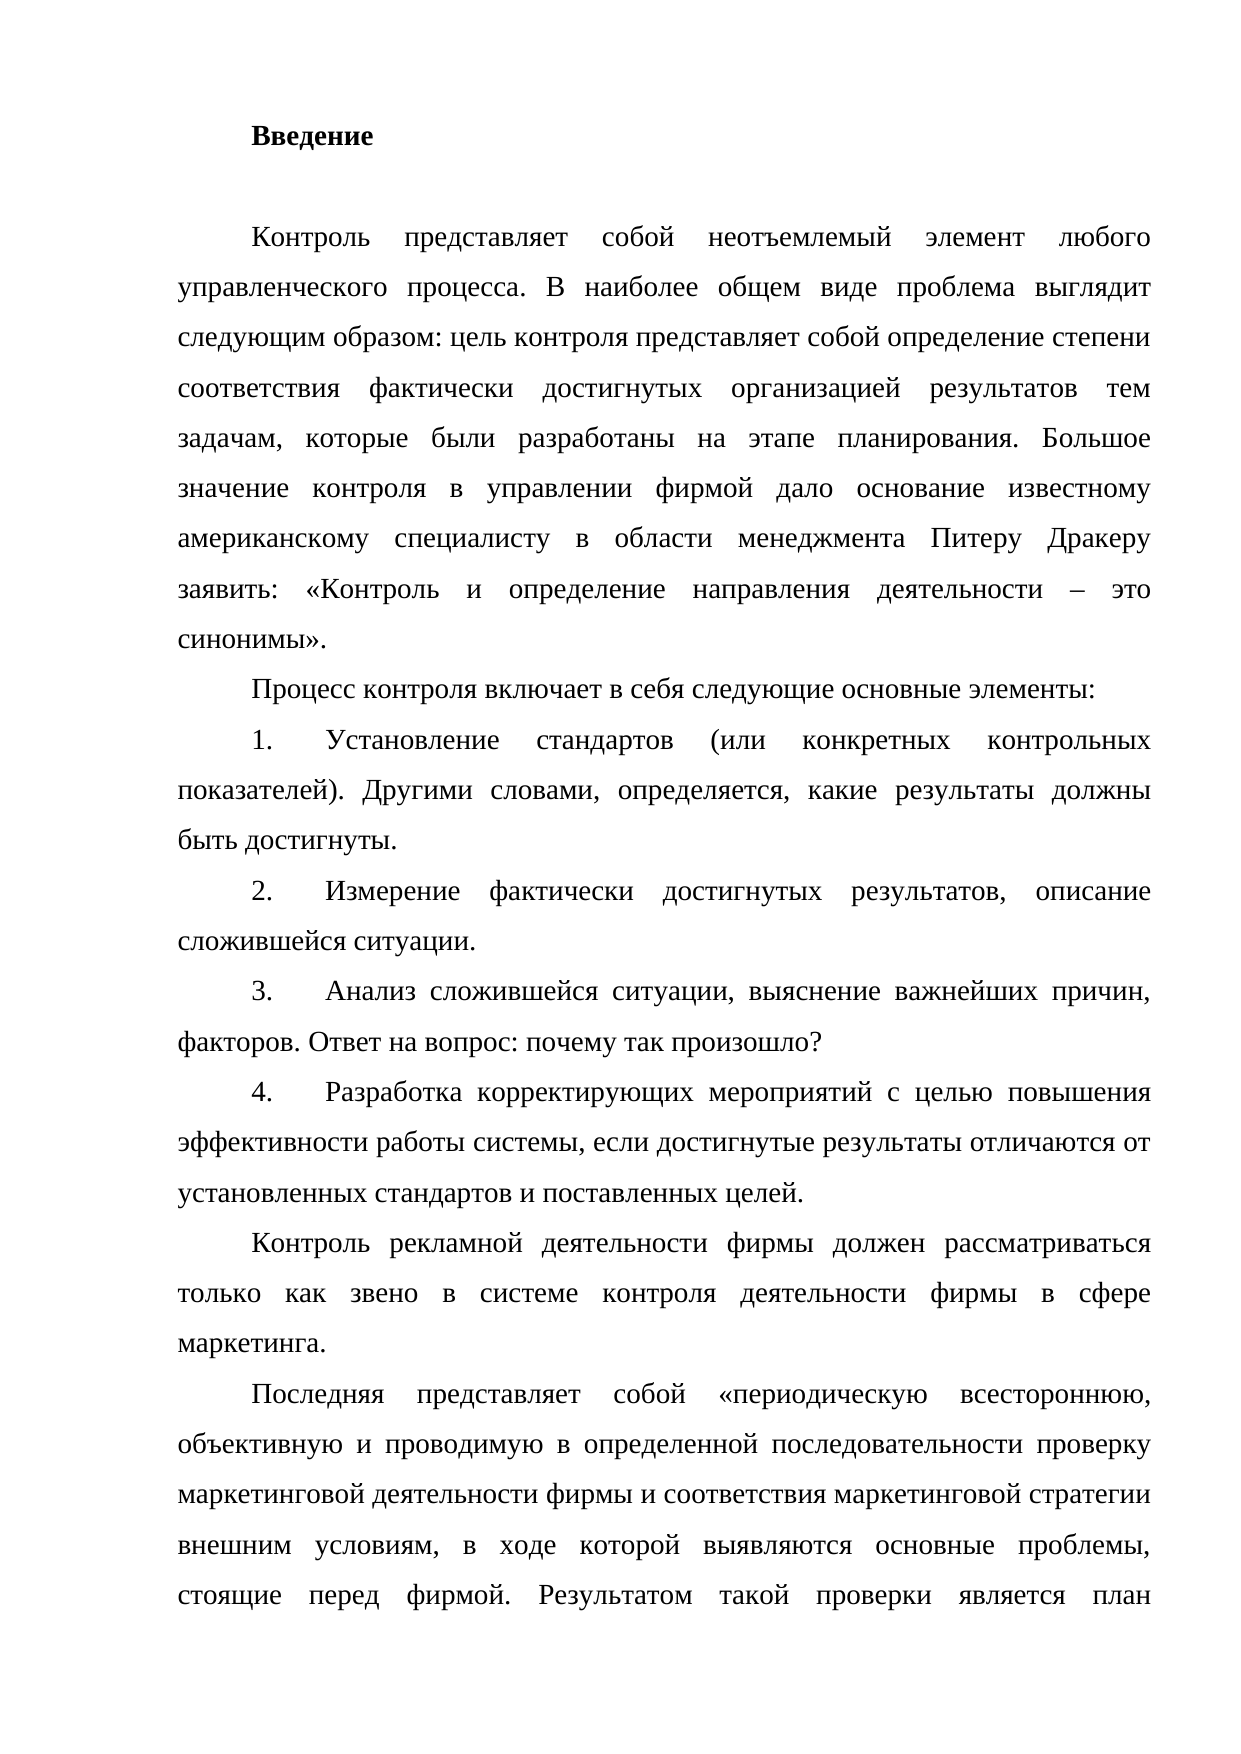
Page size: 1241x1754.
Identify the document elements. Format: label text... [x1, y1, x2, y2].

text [177, 1376, 1152, 1611]
list Измерение фактически достигнутых результатов, описание сложившейся ситуации. [177, 873, 1152, 957]
list Установление стандартов (или конкретных контрольных показателей). Другими словами, определяется, какие результаты должны быть достигнуты. [177, 722, 1152, 856]
list Анализ сложившейся ситуации, выяснение важнейших причин, факторов. Ответ на вопрос: почему так произошло? [177, 973, 1152, 1057]
text Введение [177, 118, 1152, 152]
text Контроль рекламной деятельности фирмы должен рассматриваться только как звено в системе контроля деятельности фирмы в сфере маркетинга. [177, 1225, 1152, 1359]
list Разработка корректирующих мероприятий с целью повышения эффективности работы системы, если достигнутые результаты отличаются от установленных стандартов и поставленных целей. [177, 1074, 1152, 1208]
text Контроль представляет собой неотъемлемый элемент любого управленческого процесса. В наиболее общем виде проблема выглядит следующим образом: цель контроля представляет собой определение степени соответствия фактически достигнутых организацией результатов тем задачам, которые были разработаны на этапе планирования. Большое значение контроля в управлении фирмой дало основание известному американскому специалисту в области менеджмента Питеру Дракеру заявить: «Контроль и определение направления деятельности – это синонимы». [177, 219, 1152, 655]
text Процесс контроля включает в себя следующие основные элементы: [177, 672, 1152, 705]
